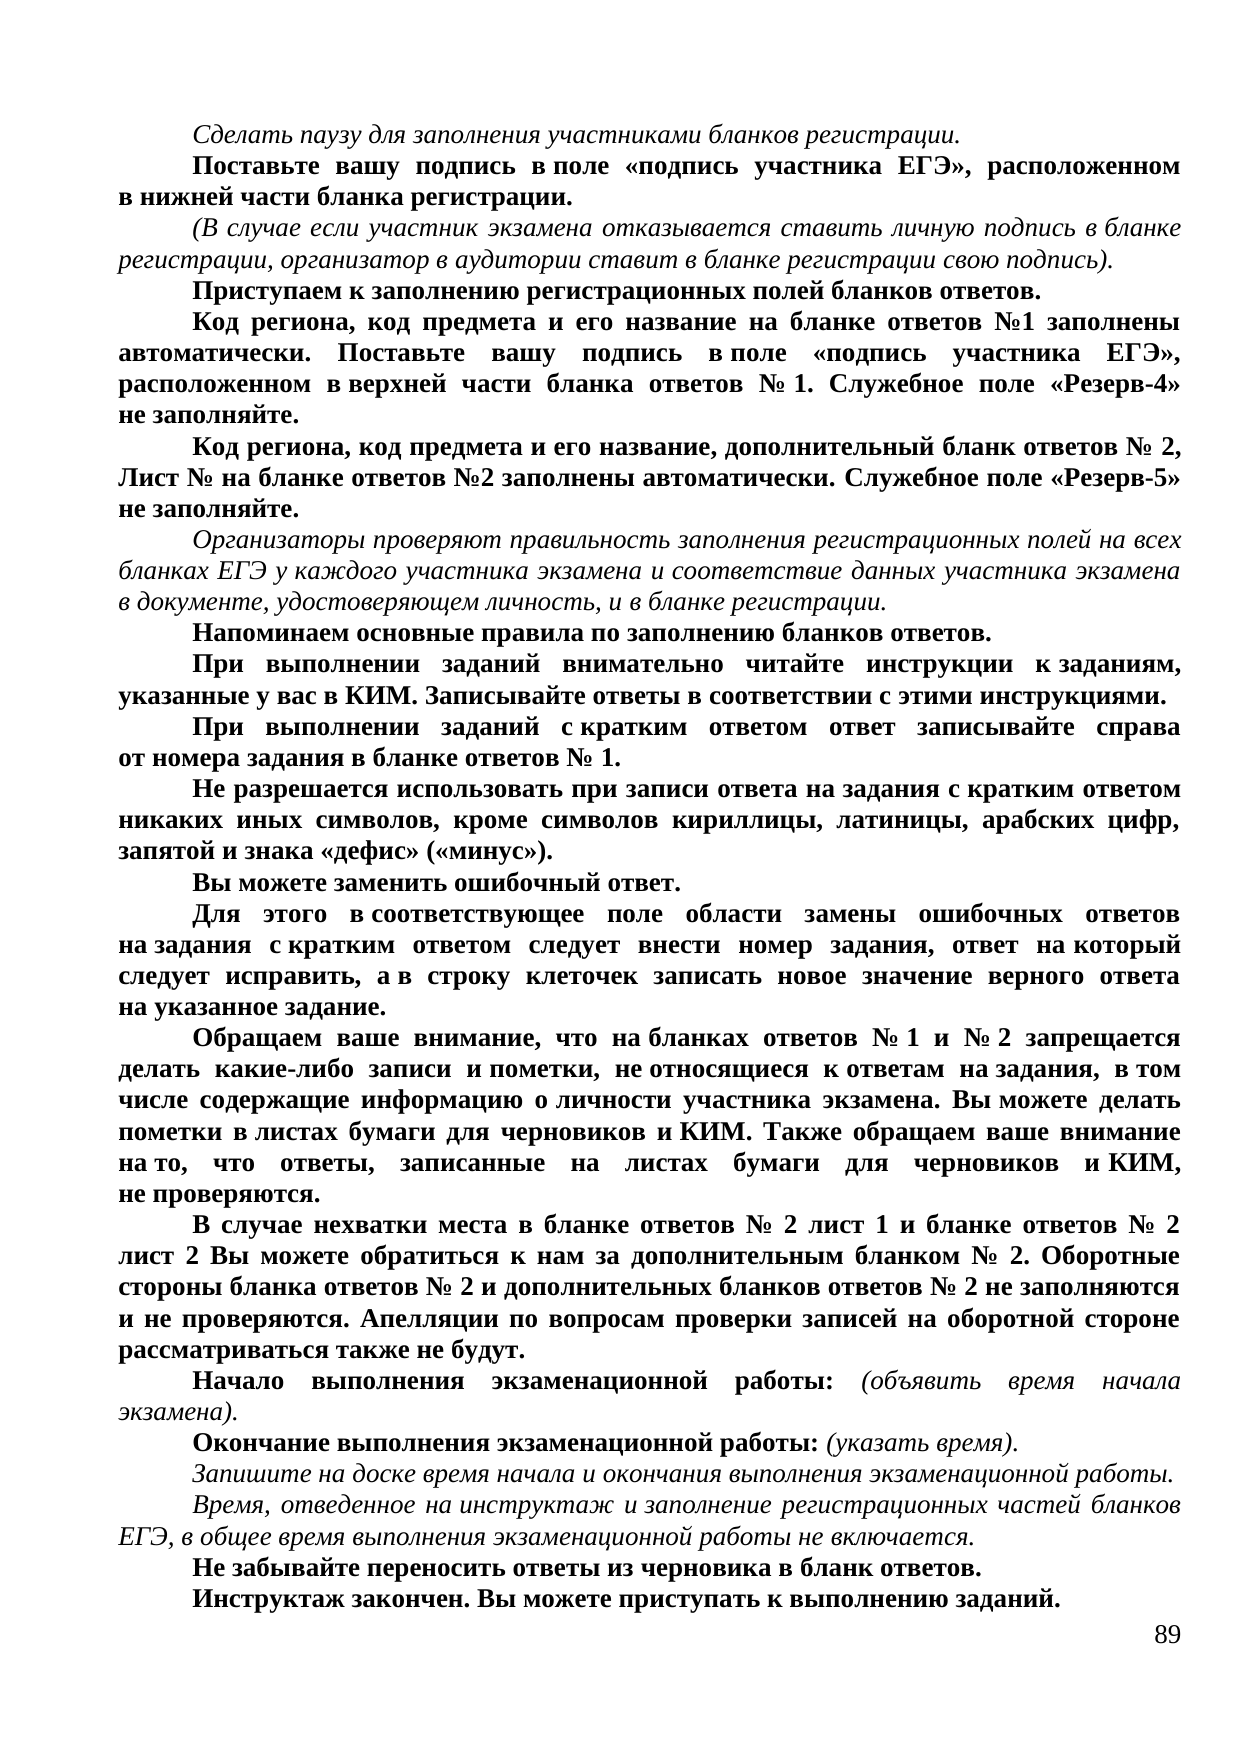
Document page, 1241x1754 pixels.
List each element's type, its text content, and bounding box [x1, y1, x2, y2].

text Сделать паузу для заполнения участниками бланков регистрации. [118, 118, 1181, 149]
text Вы можете заменить ошибочный ответ. [118, 866, 1181, 897]
text Приступаем к заполнению регистрационных полей бланков ответов. [118, 274, 1181, 305]
text Запишите на доске время начала и окончания выполнения экзаменационной работы. [118, 1457, 1181, 1488]
text Обращаем ваше внимание, что на бланках ответов № 1 и № 2 запрещается делать какие-либо записи и пометки, не относящиеся к ответам на задания, в том числе содержащие информацию о личности участника экзамена. Вы можете делать пометки в листах бумаги для черновиков и КИМ. Также обращаем ваше внимание на то, что ответы, записанные на листах бумаги для черновиков и КИМ, не проверяются. [118, 1021, 1181, 1208]
text Напоминаем основные правила по заполнению бланков ответов. [118, 616, 1181, 648]
text В случае нехватки места в бланке ответов № 2 лист 1 и бланке ответов № 2 лист 2 Вы можете обратиться к нам за дополнительным бланком № 2. Оборотные стороны бланка ответов № 2 и дополнительных бланков ответов № 2 не заполняются и не проверяются. Апелляции по вопросам проверки записей на оборотной стороне рассматриваться также не будут. [118, 1208, 1181, 1364]
text Не забывайте переносить ответы из черновика в бланк ответов. [118, 1551, 1181, 1582]
text Начало выполнения экзаменационной работы: (объявить время начала экзамена). [118, 1364, 1181, 1426]
text Не разрешается использовать при записи ответа на задания с кратким ответом никаких иных символов, кроме символов кириллицы, латиницы, арабских цифр, запятой и знака «дефис» («минус»). [118, 772, 1181, 866]
text При выполнении заданий с кратким ответом ответ записывайте справа от номера задания в бланке ответов № 1. [118, 710, 1181, 772]
text Окончание выполнения экзаменационной работы: (указать время). [118, 1426, 1181, 1457]
text Время, отведенное на инструктаж и заполнение регистрационных частей бланков ЕГЭ, в общее время выполнения экзаменационной работы не включается. [118, 1488, 1181, 1551]
text Код региона, код предмета и его название, дополнительный бланк ответов № 2, Лист № на бланке ответов №2 заполнены автоматически. Служебное поле «Резерв-5» не заполняйте. [118, 429, 1181, 523]
text Код региона, код предмета и его название на бланке ответов №1 заполнены автоматически. Поставьте вашу подпись в поле «подпись участника ЕГЭ», расположенном в верхней части бланка ответов № 1. Служебное поле «Резерв-4» не заполняйте. [118, 305, 1181, 429]
text При выполнении заданий внимательно читайте инструкции к заданиям, указанные у вас в КИМ. Записывайте ответы в соответствии с этими инструкциями. [118, 648, 1181, 710]
text Поставьте вашу подпись в поле «подпись участника ЕГЭ», расположенном в нижней части бланка регистрации. [118, 149, 1181, 212]
text (В случае если участник экзамена отказывается ставить личную подпись в бланке регистрации, организатор в аудитории ставит в бланке регистрации свою подпись). [118, 212, 1181, 274]
text Инструктаж закончен. Вы можете приступать к выполнению заданий. [118, 1582, 1181, 1613]
text Организаторы проверяют правильность заполнения регистрационных полей на всех бланках ЕГЭ у каждого участника экзамена и соответствие данных участника экзамена в документе, удостоверяющем личность, и в бланке регистрации. [118, 523, 1181, 616]
text Для этого в соответствующее поле области замены ошибочных ответов на задания с кратким ответом следует внести номер задания, ответ на который следует исправить, а в строку клеточек записать новое значение верного ответа на указанное задание. [118, 897, 1181, 1021]
